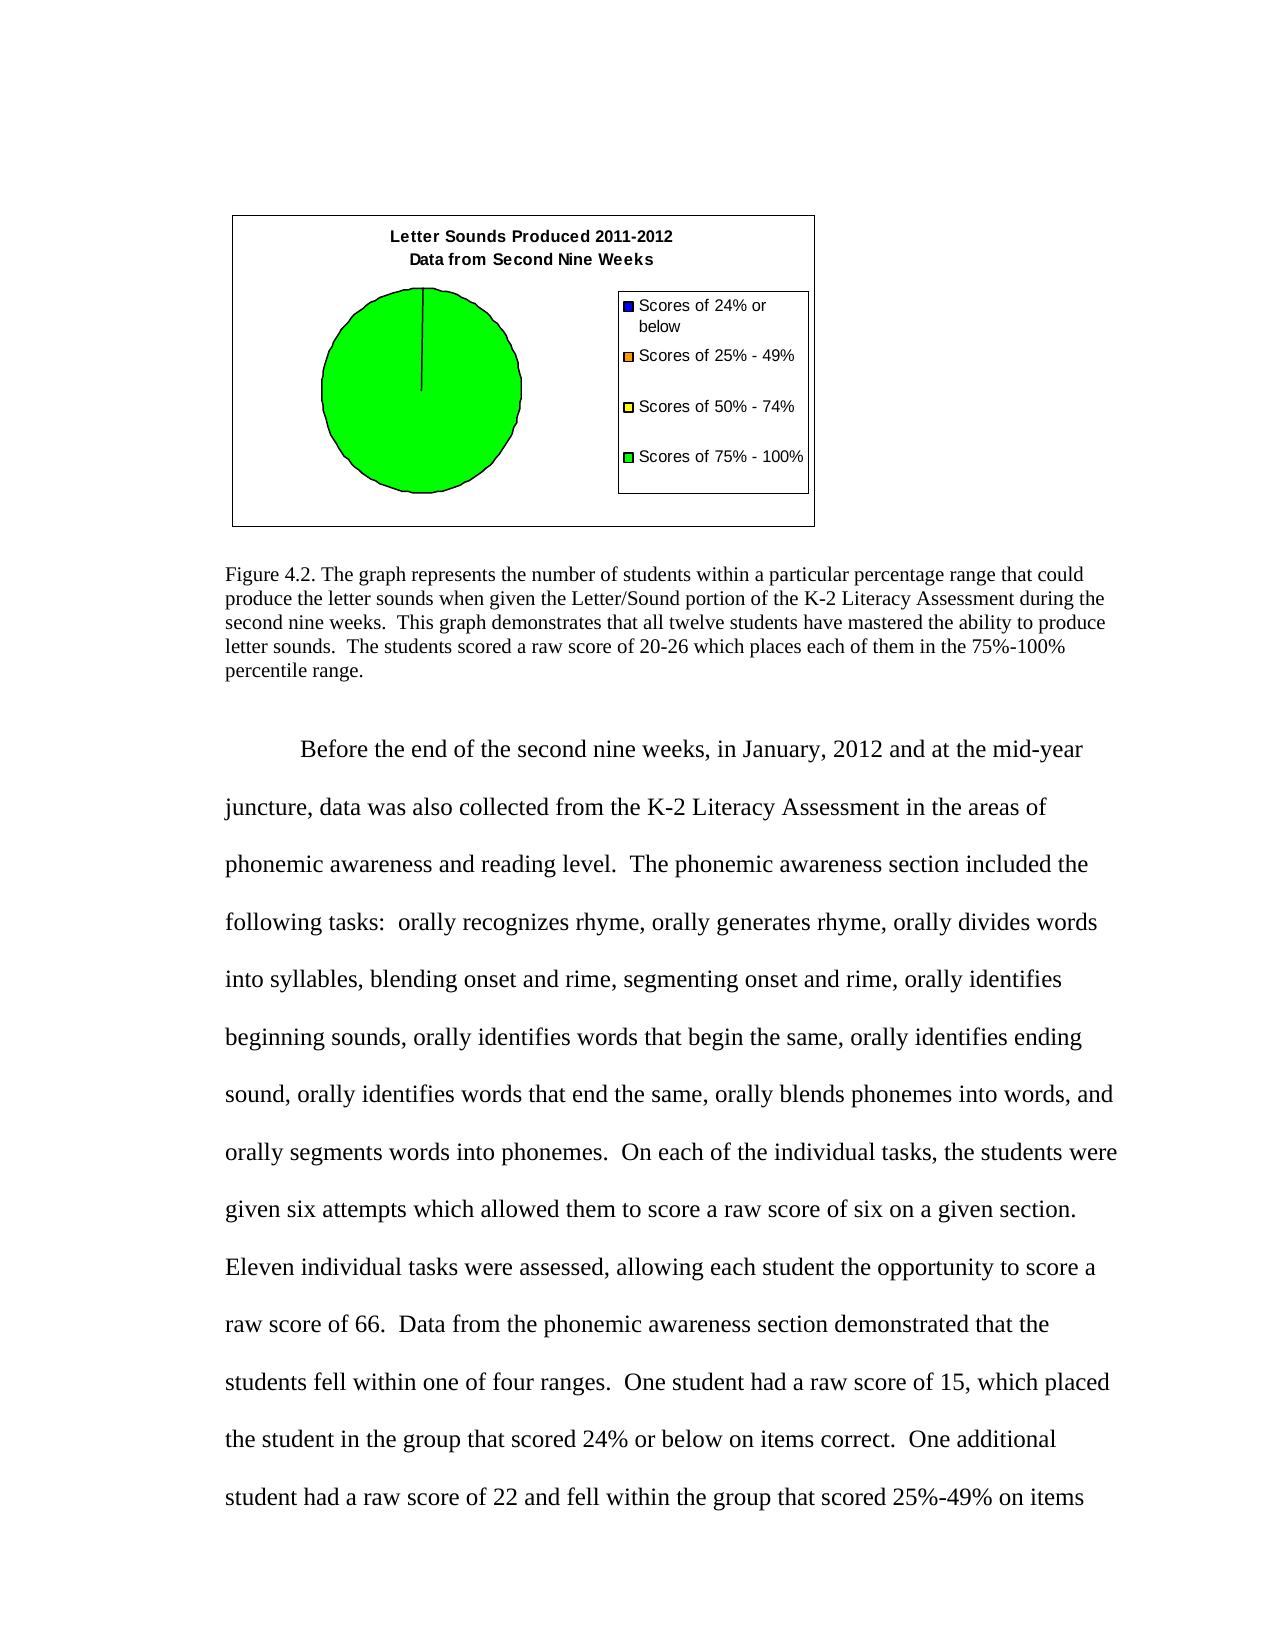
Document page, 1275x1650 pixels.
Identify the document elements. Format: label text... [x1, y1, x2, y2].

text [225, 734, 1125, 1511]
text Figure 4.2. The graph represents the number of students within a particular percentage range that could produce the letter sounds when given the Letter/Sound portion of the K-2 Literacy Assessment during the second nine weeks. This graph demonstrates that all twelve students have mastered the ability to produce letter sounds. The students scored a raw score of 20-26 which places each of them in the 75%-100% percentile range. [225, 562, 1125, 682]
